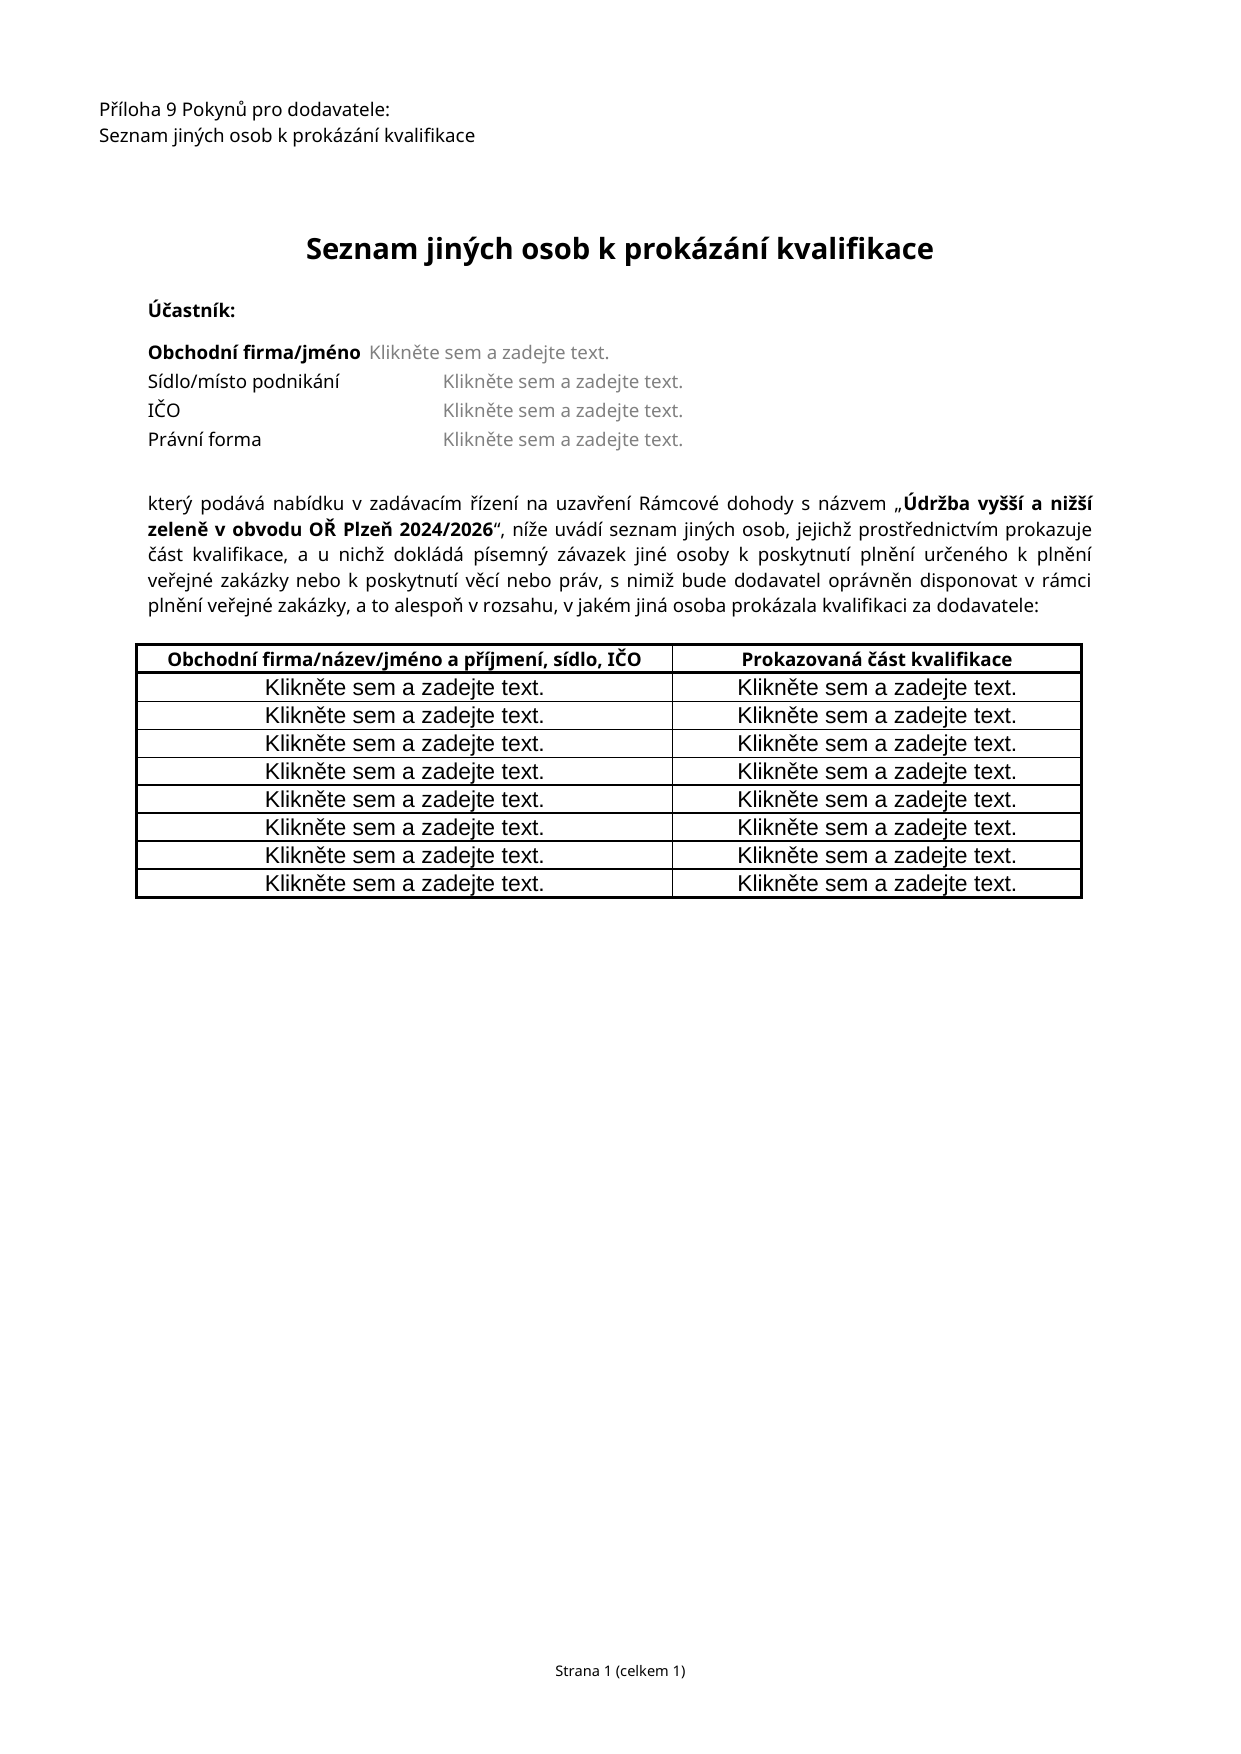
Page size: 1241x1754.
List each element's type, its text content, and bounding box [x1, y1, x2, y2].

text Obchodní firma/jméno [148, 336, 1093, 365]
text Právní forma [148, 423, 1093, 452]
text Sídlo/místo podnikání [148, 365, 1093, 394]
text Účastník: [148, 293, 1093, 324]
table_header Prokazovaná část kvalifikace [673, 646, 1080, 671]
title Seznam jiných osob k prokázání kvalifikace [148, 228, 1093, 268]
table_header Obchodní firma/název/jméno a příjmení, sídlo, IČO [138, 646, 672, 671]
text který podává nabídku v zadávacím řízení na uzavření Rámcové dohody s názvem „Údržba vyšší a nižší zeleně v obvodu OŘ Plzeň 2024/2026“, níže uvádí seznam jiných osob, jejichž prostřednictvím prokazuje část kvalifikace, a u nichž dokládá písemný závazek jiné osoby k poskytnutí plnění určeného k plnění veřejné zakázky nebo k poskytnutí věcí nebo práv, s nimiž bude dodavatel oprávněn disponovat v rámci plnění veřejné zakázky, a to alespoň v rozsahu, v jakém jiná osoba prokázala kvalifikaci za dodavatele: [148, 490, 1093, 618]
text IČO [148, 394, 1093, 423]
